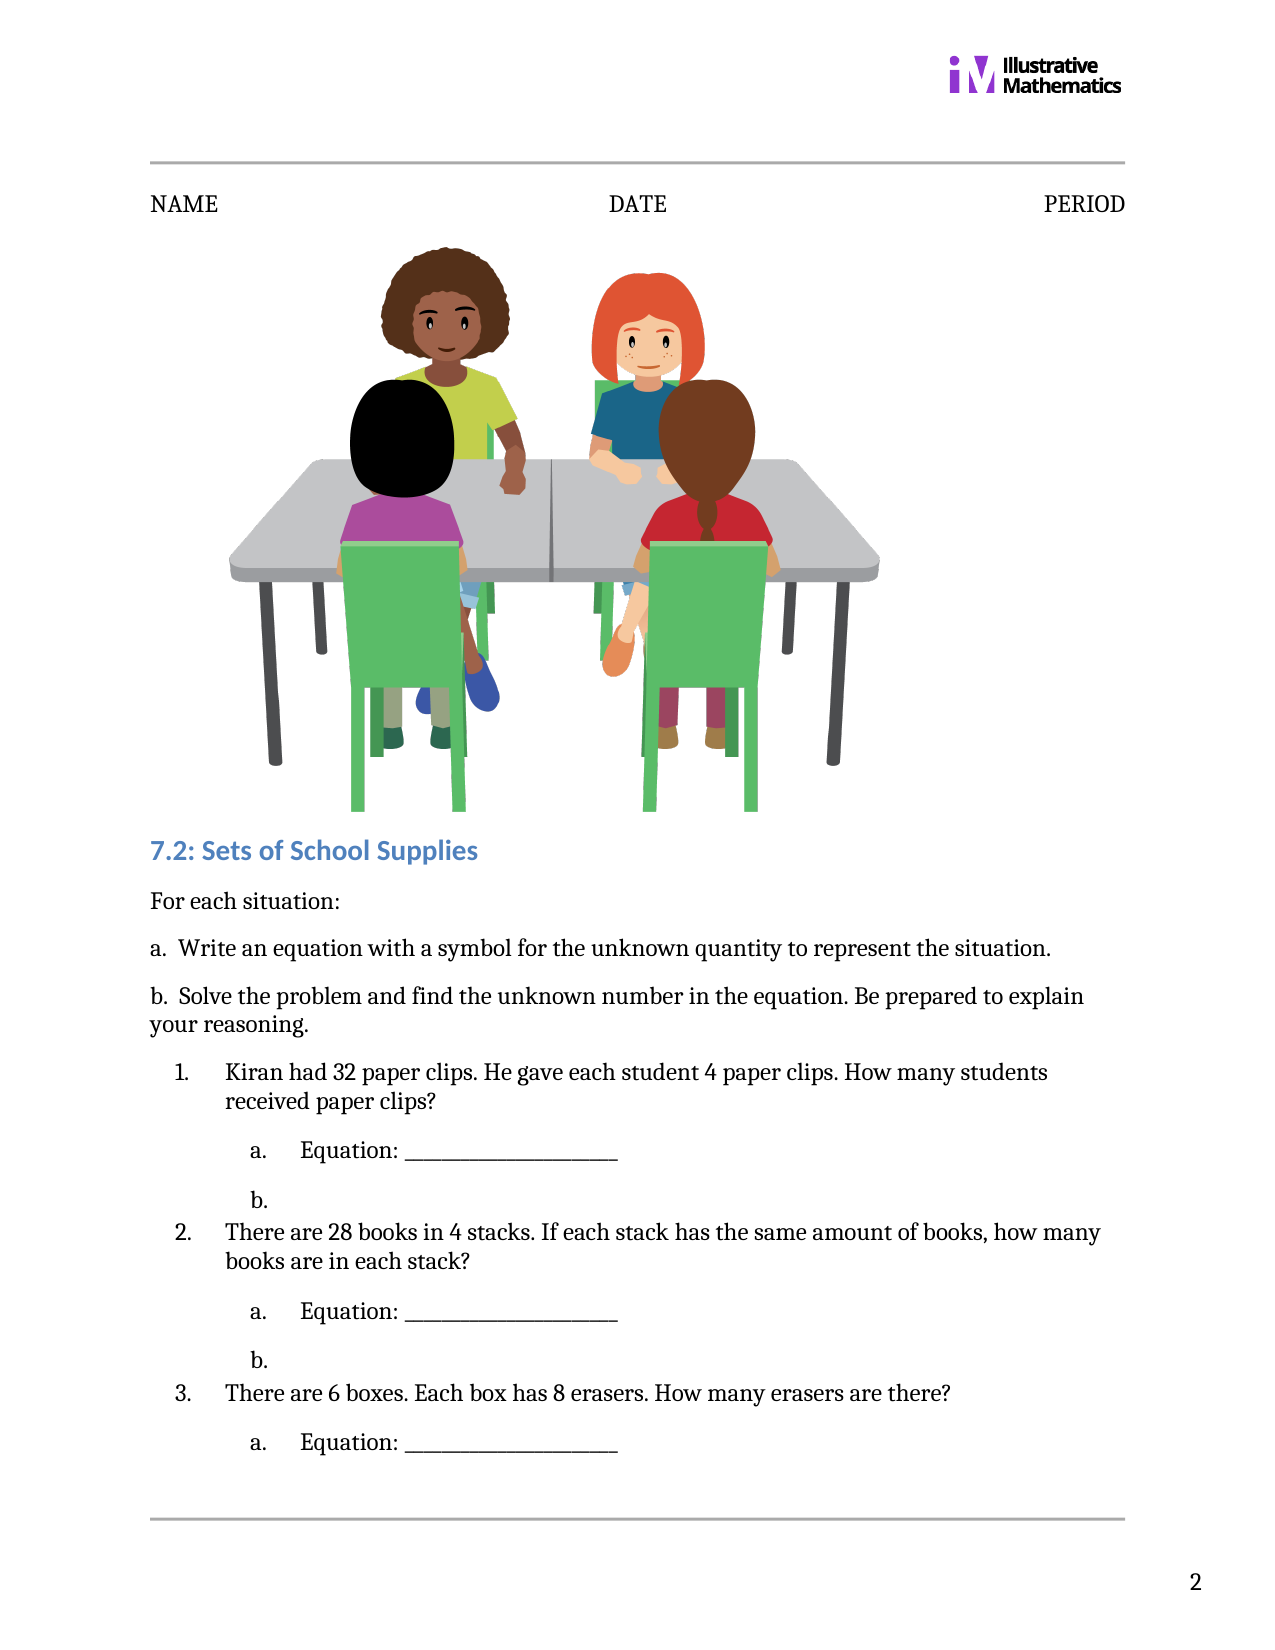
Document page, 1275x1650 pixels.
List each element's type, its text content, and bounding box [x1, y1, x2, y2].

list There are 6 boxes. Each box has 8 erasers. How many erasers are there? [175, 1379, 1125, 1407]
picture [168, 247, 938, 812]
text a. Write an equation with a symbol for the unknown quantity to represent the situation. [150, 934, 1125, 963]
list Kiran had 32 paper clips. He gave each student 4 paper clips. How many students received paper clips? [175, 1058, 1125, 1115]
list Equation: _______________________ [250, 1297, 1125, 1325]
subtitle 7.2: Sets of School Supplies [150, 832, 1125, 868]
picture [949, 55, 1121, 93]
list Equation: _______________________ [250, 1136, 1125, 1165]
list There are 28 books in 4 stacks. If each stack has the same amount of books, how many books are in each stack? [175, 1218, 1125, 1276]
text b. Solve the problem and find the unknown number in the equation. Be prepared to explain your reasoning. [150, 982, 1125, 1039]
list Equation: _______________________ [250, 1428, 1125, 1457]
text For each situation: [150, 887, 1125, 915]
